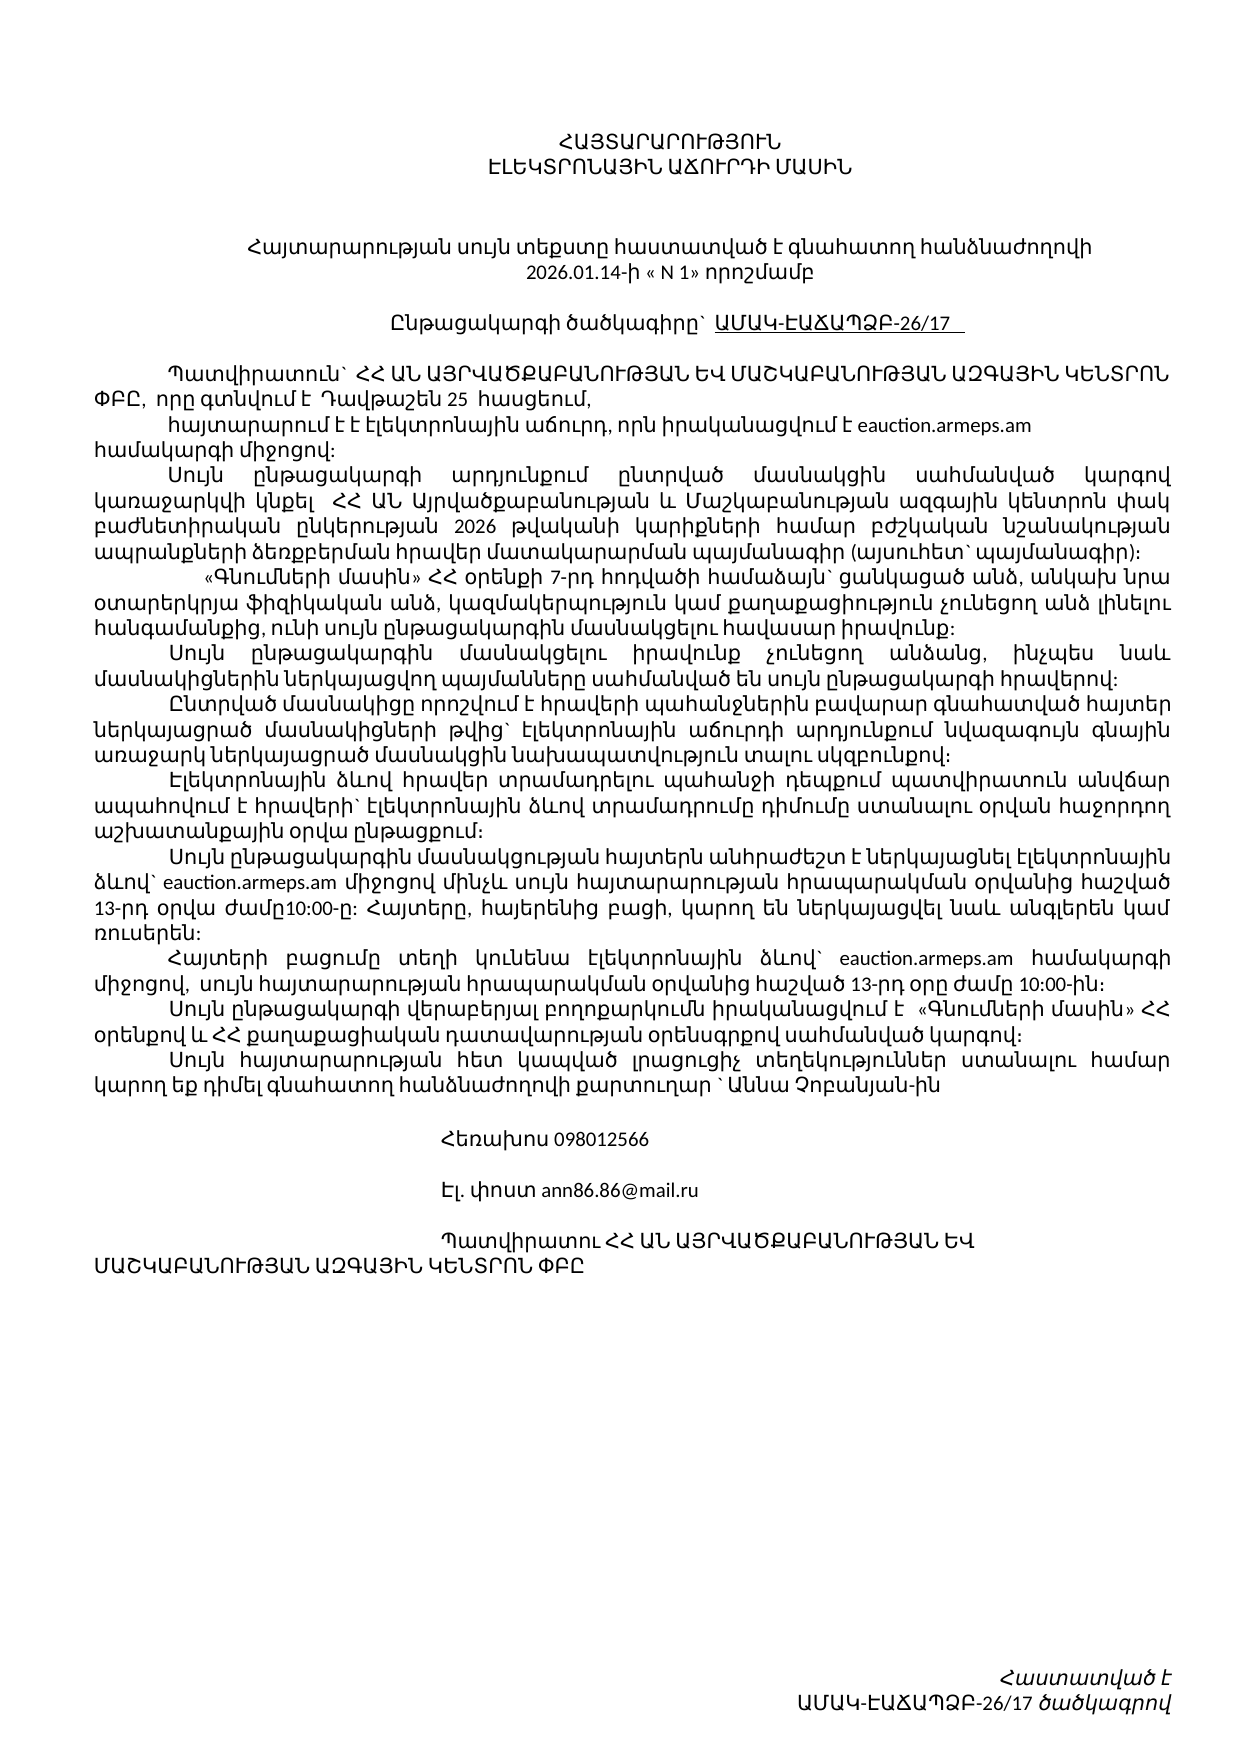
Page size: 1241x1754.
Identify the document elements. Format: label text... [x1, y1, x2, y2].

text Հաստատված է [94, 1665, 1171, 1690]
text «Գնումների մասին» ՀՀ օրենքի 7-րդ հոդվածի համաձայն` ցանկացած անձ, անկախ նրա օտարերկրյա ֆիզիկական անձ, կազմակերպություն կամ քաղաքացիություն չունեցող անձ լինելու հանգամանքից, ունի սույն ընթացակարգին մասնակցելու հավասար իրավունք: [94, 564, 1171, 641]
text Էլ. փոստ ann86.86@mail.ru [94, 1177, 1171, 1203]
text Հեռախոս 098012566 [94, 1126, 1171, 1152]
text Սույն ընթացակարգին մասնակցելու իրավունք չունեցող անձանց, ինչպես նաև մասնակիցներին ներկայացվող պայմանները սահմանված են սույն ընթացակարգի հրավերով: [94, 641, 1171, 691]
text Հայտերի բացումը տեղի կունենա էլեկտրոնային ձևով` eauction.armeps.am համակարգի միջոցով, սույն հայտարարության հրապարակման օրվանից հաշված 13-րդ օրը ժամը 10:00-ին։ [94, 946, 1171, 996]
text Սույն հայտարարության հետ կապված լրացուցիչ տեղեկություններ ստանալու համար կարող եք դիմել գնահատող հանձնաժողովի քարտուղար ` Աննա Չոբանյան-ին [94, 1047, 1171, 1098]
text Ընթացակարգի ծածկագիրը` ԱՄԱԿ-ԷԱՃԱՊՁԲ-26/17 [94, 310, 1171, 336]
text Սույն ընթացակարգին մասնակցության հայտերն անհրաժեշտ է ներկայացնել էլեկտրոնային ձևով` eauction.armeps.am միջոցով մինչև սույն հայտարարության հրապարակման օրվանից հաշված 13-րդ օրվա ժամը10:00-ը: Հայտերը, հայերենից բացի, կարող են ներկայացվել նաև անգլերեն կամ ռուսերեն: [94, 844, 1171, 946]
text հայտարարում է է էլեկտրոնային աճուրդ, որն իրականացվում է eauction.armeps.am համակարգի միջոցով: [94, 412, 1171, 463]
text Պատվիրատու ՀՀ ԱՆ ԱՅՐՎԱԾՔԱԲԱՆՈՒԹՅԱՆ ԵՎ ՄԱՇԿԱԲԱՆՈՒԹՅԱՆ ԱԶԳԱՅԻՆ ԿԵՆՏՐՈՆ ՓԲԸ [94, 1228, 1171, 1279]
text Էլեկտրոնային ձևով հրավեր տրամադրելու պահանջի դեպքում պատվիրատուն անվճար ապահովում է հրավերի` էլեկտրոնային ձևով տրամադրումը դիմումը ստանալու օրվան հաջորդող աշխատանքային օրվա ընթացքում։ [94, 768, 1171, 844]
text 2026.01.14 -ի « N 1» որոշմամբ [94, 259, 1171, 285]
text ԷԼԵԿՏՐՈՆԱՅԻՆ ԱՃՈՒՐԴԻ ՄԱՍԻՆ [94, 154, 1171, 180]
text ԱՄԱԿ-ԷԱՃԱՊՁԲ-26/17 ծածկագրով [94, 1690, 1171, 1716]
text Սույն ընթացակարգի վերաբերյալ բողոքարկումն իրականացվում է «Գնումների մասին» ՀՀ օրենքով և ՀՀ քաղաքացիական դատավարության օրենսգրքով սահմանված կարգով։ [94, 996, 1171, 1047]
text Հայտարարության սույն տեքստը հաստատված է գնահատող հանձնաժողովի [94, 234, 1171, 259]
text Պատվիրատուն` ՀՀ ԱՆ ԱՅՐՎԱԾՔԱԲԱՆՈՒԹՅԱՆ ԵՎ ՄԱՇԿԱԲԱՆՈՒԹՅԱՆ ԱԶԳԱՅԻՆ ԿԵՆՏՐՈՆ ՓԲԸ, որը գտնվում է Դավթաշեն 25 հասցեում, [94, 361, 1171, 412]
text Սույն ընթացակարգի արդյունքում ընտրված մասնակցին սահմանված կարգով կառաջարկվի կնքել ՀՀ ԱՆ Այրվածքաբանության և Մաշկաբանության ազգային կենտրոն փակ բաժնետիրական ընկերության 2026 թվականի կարիքների համար բժշկական նշանակության ապրանքների ձեռքբերման հրավեր մատակարարման պայմանագիր (այսուհետ` պայմանագիր)։ [94, 463, 1171, 564]
text Ընտրված մասնակիցը որոշվում է հրավերի պահանջներին բավարար գնահատված հայտեր ներկայացրած մասնակիցների թվից` էլեկտրոնային աճուրդի արդյունքում նվազագույն գնային առաջարկ ներկայացրած մասնակցին նախապատվություն տալու սկզբունքով։ [94, 691, 1171, 768]
text ՀԱՅՏԱՐԱՐՈՒԹՅՈՒՆ [94, 129, 1171, 154]
